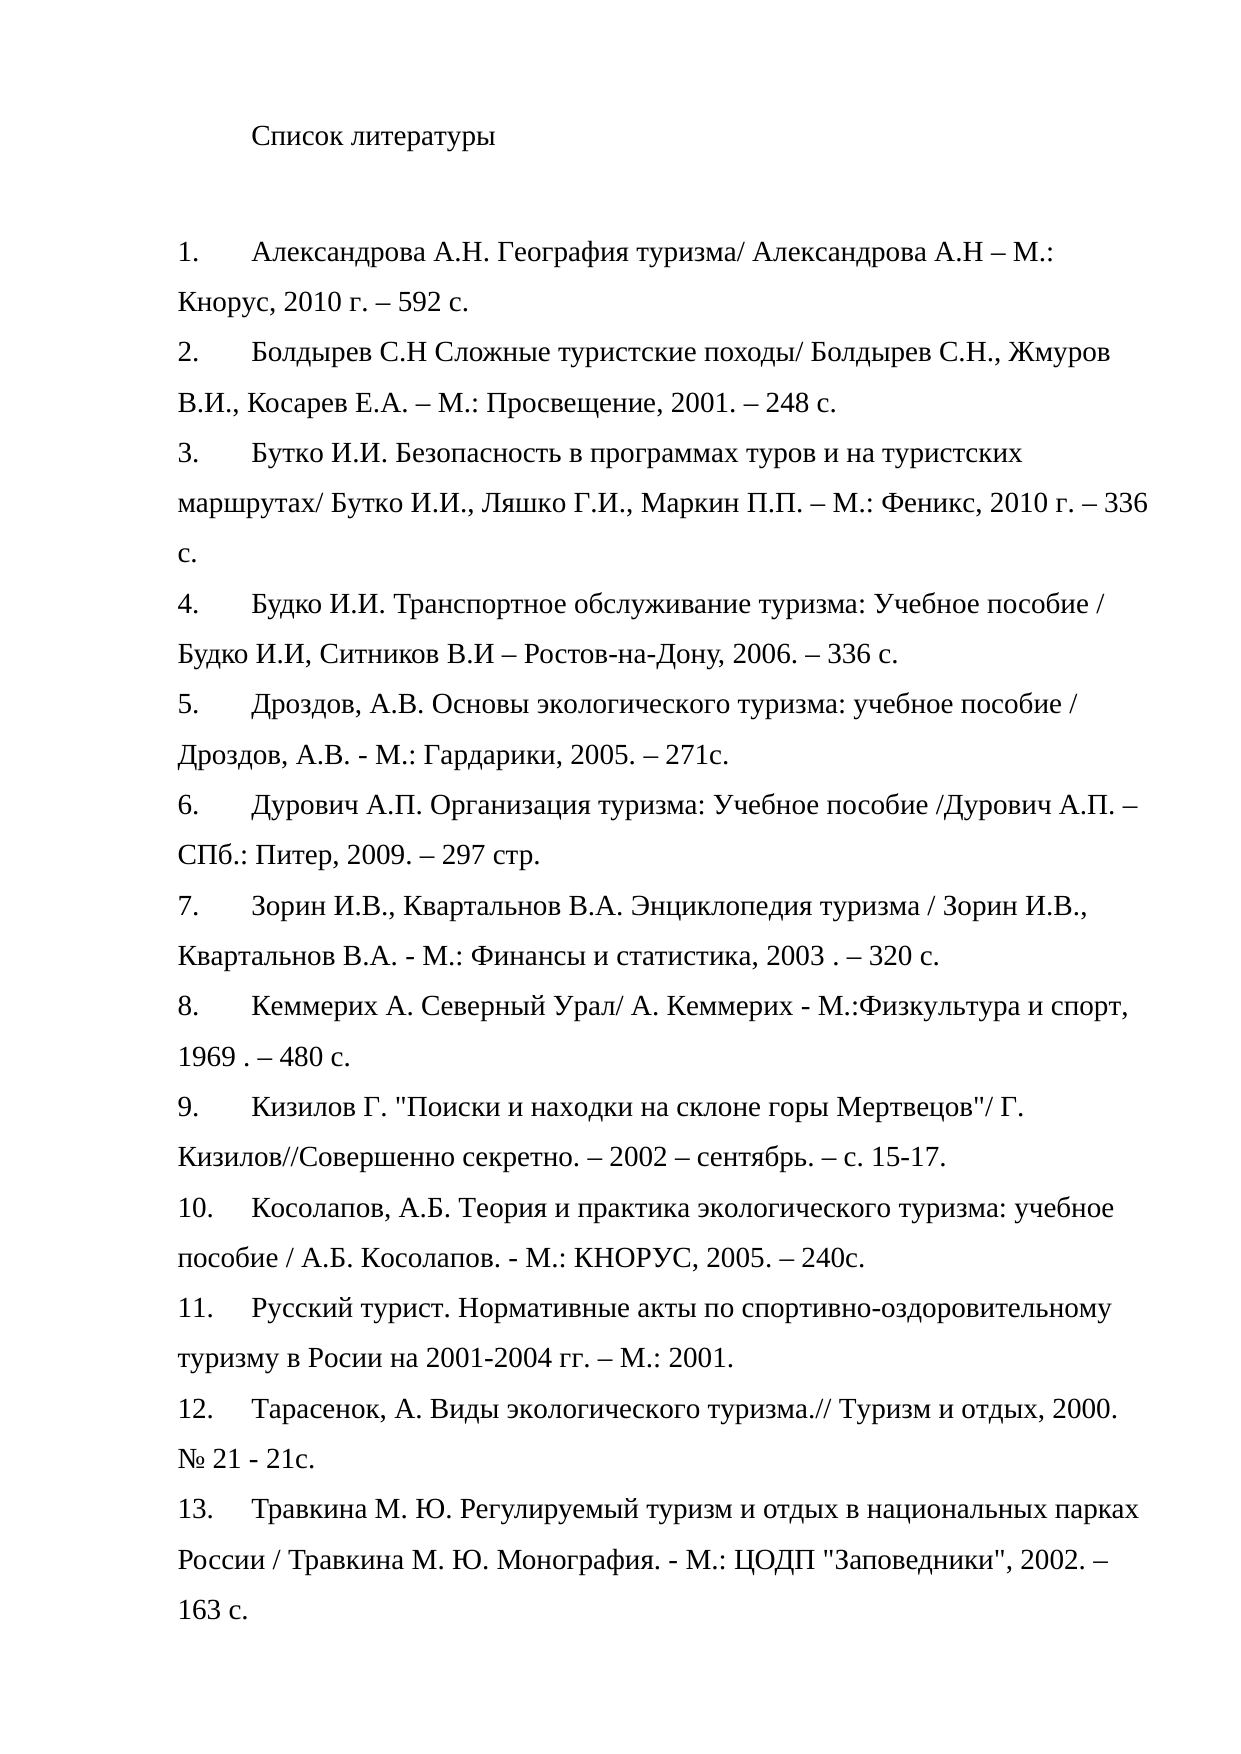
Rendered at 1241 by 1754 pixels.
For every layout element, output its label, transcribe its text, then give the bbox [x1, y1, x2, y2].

list Бутко И.И. Безопасность в программах туров и на туристских маршрутах/ Бутко И.И., Ляшко Г.И., Маркин П.П. – М.: Феникс, 2010 г. – 336 с. [177, 435, 1152, 569]
list Александрова А.Н. География туризма/ Александрова А.Н – М.: Кнорус, 2010 г. – 592 с. [177, 234, 1152, 318]
list Дроздов, А.В. Основы экологического туризма: учебное пособие / Дроздов, А.В. - М.: Гардарики, 2005. – 271с. [177, 687, 1152, 770]
list Зорин И.В., Квартальнов В.А. Энциклопедия туризма / Зорин И.В., Квартальнов В.А. - М.: Финансы и статистика, 2003 . – 320 с. [177, 888, 1152, 972]
list Кизилов Г. "Поиски и находки на склоне горы Мертвецов"/ Г. Кизилов//Совершенно секретно. – 2002 – сентябрь. – с. 15-17. [177, 1089, 1152, 1173]
list Тарасенок, А. Виды экологического туризма.// Туризм и отдых, 2000. № 21 - 21с. [177, 1391, 1152, 1475]
list Русский турист. Нормативные акты по спортивно-оздоровительному туризму в Росии на 2001-2004 гг. – М.: 2001. [177, 1290, 1152, 1374]
subtitle Болдырев С.Н Сложные туристские походы/ Болдырев С.Н., Жмуров В.И., Косарев Е.А. – М.: Просвещение, 2001. – 248 с. [177, 334, 1152, 418]
list Косолапов, А.Б. Теория и практика экологического туризма: учебное пособие / А.Б. Косолапов. - М.: КНОРУС, 2005. – 240с. [177, 1190, 1152, 1273]
subtitle Будко И.И. Транспортное обслуживание туризма: Учебное пособие / Будко И.И, Ситников В.И – Ростов-на-Дону, 2006. – 336 с. [177, 586, 1152, 670]
subtitle Дурович А.П. Организация туризма: Учебное пособие /Дурович А.П. – СПб.: Питер, 2009. – 297 стр. [177, 787, 1152, 871]
list Кеммерих А. Северный Урал/ А. Кеммерих - М.:Физкультура и спорт, 1969 . – 480 с. [177, 988, 1152, 1072]
text Список литературы [177, 118, 1152, 152]
subtitle Травкина М. Ю. Регулируемый туризм и отдых в национальных парках России / Травкина М. Ю. Монография. - М.: ЦОДП "Заповедники", 2002. – 163 с. [177, 1492, 1152, 1626]
